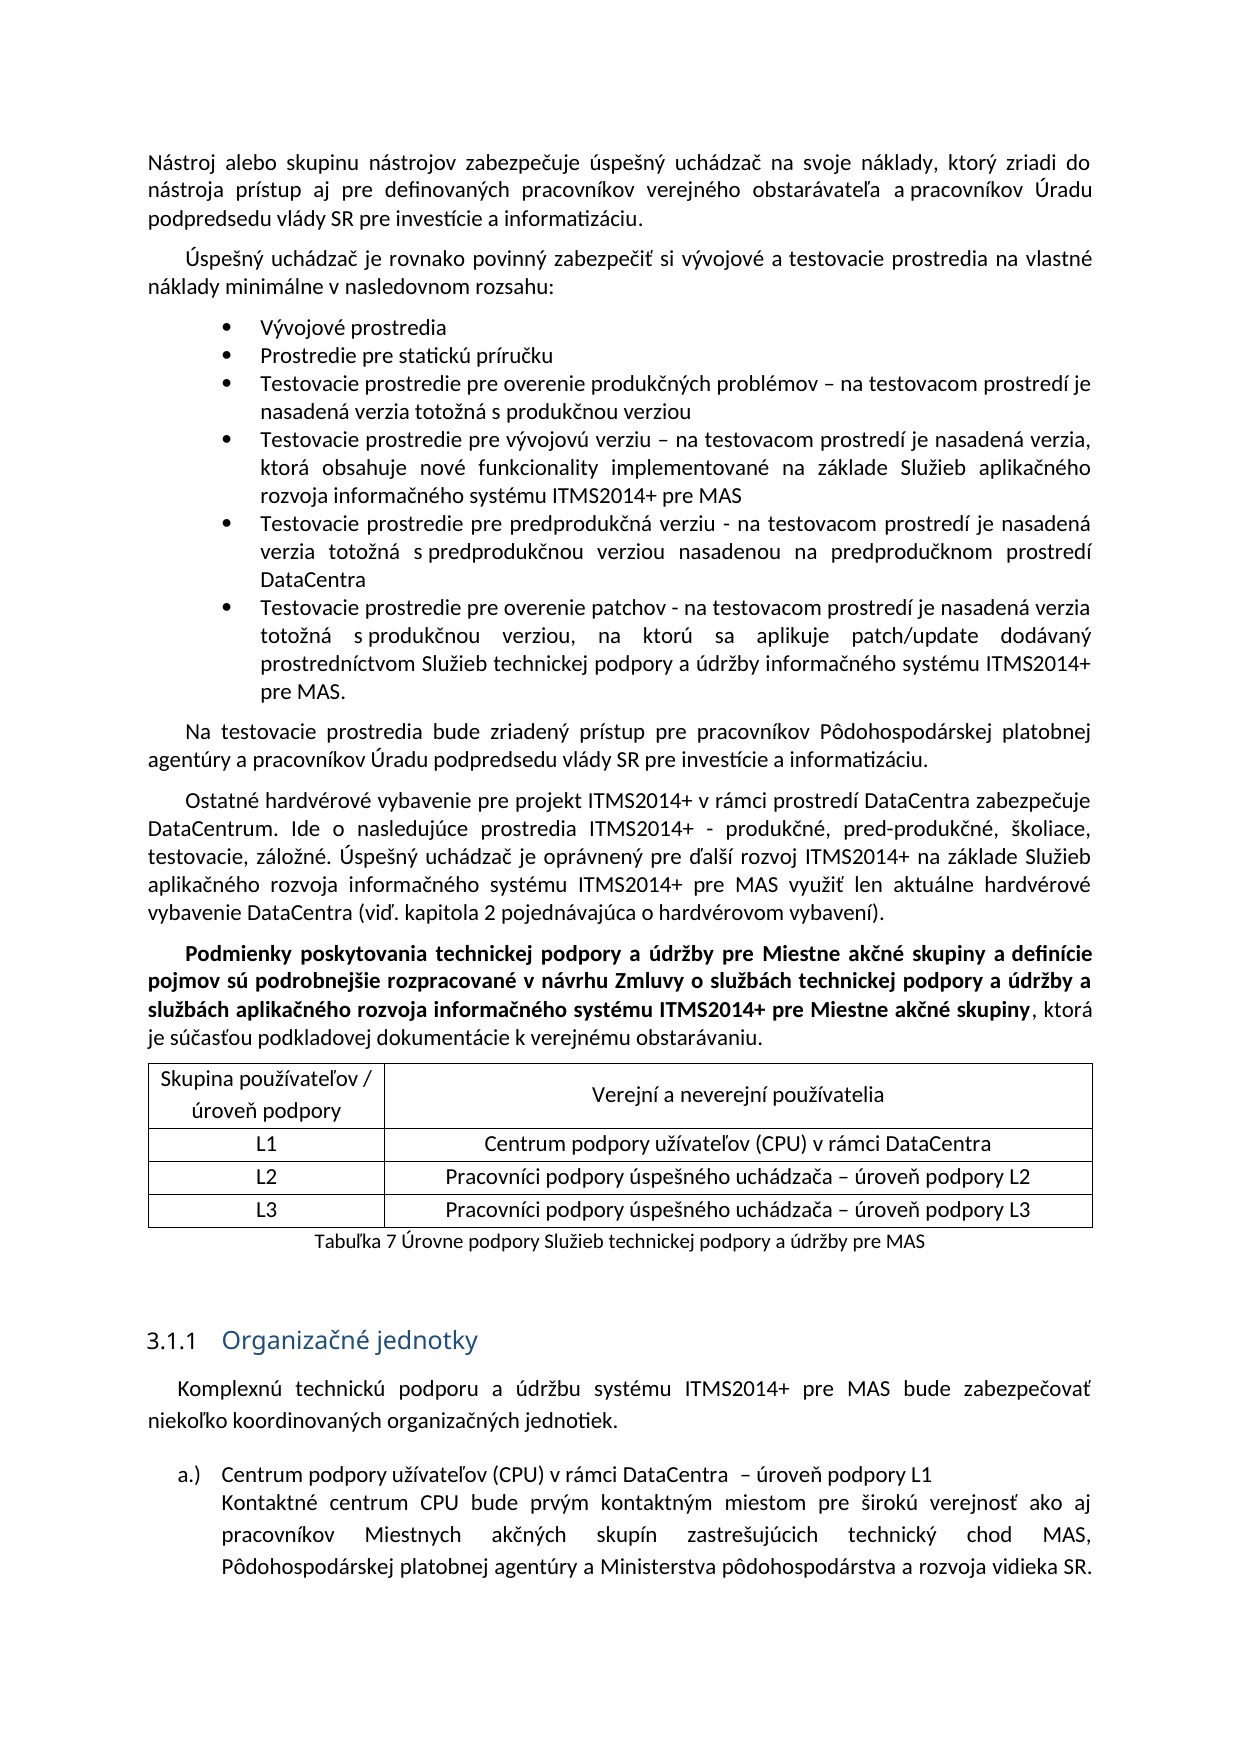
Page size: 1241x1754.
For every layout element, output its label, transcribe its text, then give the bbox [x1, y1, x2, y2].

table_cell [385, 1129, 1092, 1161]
list Testovacie prostredie pre overenie patchov - na testovacom prostredí je nasadená verzia totožná s produkčnou verziou, na ktorú sa aplikuje patch/update dodávaný prostredníctvom Služieb technickej podpory a údržby informačného systému ITMS2014+ pre MAS. [223, 593, 1093, 705]
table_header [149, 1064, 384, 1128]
list Vývojové prostredia [223, 313, 1093, 341]
text Tabuľka 7 Úrovne podpory Služieb technickej podpory a údržby pre MAS [148, 1228, 1093, 1253]
text Komplexnú technickú podporu a údržbu systému ITMS2014+ pre MAS bude zabezpečovať niekoľko koordinovaných organizačných jednotiek. [148, 1374, 1093, 1435]
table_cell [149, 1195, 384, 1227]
list Testovacie prostredie pre overenie produkčných problémov – na testovacom prostredí je nasadená verzia totožná s produkčnou verziou [223, 369, 1093, 425]
list Prostredie pre statickú príručku [223, 341, 1093, 369]
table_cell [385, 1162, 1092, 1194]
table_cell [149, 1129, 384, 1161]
text Ostatné hardvérové vybavenie pre projekt ITMS2014+ v rámci prostredí DataCentra zabezpečuje DataCentrum. Ide o nasledujúce prostredia ITMS2014+ - produkčné, pred-produkčné, školiace, testovacie, záložné. Úspešný uchádzač je oprávnený pre ďalší rozvoj ITMS2014+ na základe Služieb aplikačného rozvoja informačného systému ITMS2014+ pre MAS využiť len aktuálne hardvérové vybavenie DataCentra (viď. kapitola 2 pojednávajúca o hardvérovom vybavení). [148, 786, 1093, 926]
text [221, 1488, 1093, 1580]
text Na testovacie prostredia bude zriadený prístup pre pracovníkov Pôdohospodárskej platobnej agentúry a pracovníkov Úradu podpredsedu vlády SR pre investície a informatizáciu. [148, 717, 1093, 773]
text Podmienky poskytovania technickej podpory a údržby pre Miestne akčné skupiny a definície pojmov sú podrobnejšie rozpracované v návrhu Zmluvy o službách technickej podpory a údržby a službách aplikačného rozvoja informačného systému ITMS2014+ pre Miestne akčné skupiny, ktorá je súčasťou podkladovej dokumentácie k verejnému obstarávaniu. [148, 939, 1093, 1051]
list Testovacie prostredie pre vývojovú verziu – na testovacom prostredí je nasadená verzia, ktorá obsahuje nové funkcionality implementované na základe Služieb aplikačného rozvoja informačného systému ITMS2014+ pre MAS [223, 425, 1093, 509]
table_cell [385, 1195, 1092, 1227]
subtitle Organizačné jednotky [146, 1323, 1093, 1357]
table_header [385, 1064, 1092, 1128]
text Nástroj alebo skupinu nástrojov zabezpečuje úspešný uchádzač na svoje náklady, ktorý zriadi do nástroja prístup aj pre definovaných pracovníkov verejného obstarávateľa a pracovníkov Úradu podpredsedu vlády SR pre investície a informatizáciu. [148, 148, 1093, 232]
text Úspešný uchádzač je rovnako povinný zabezpečiť si vývojové a testovacie prostredia na vlastné náklady minimálne v nasledovnom rozsahu: [148, 244, 1093, 300]
list Centrum podpory užívateľov (CPU) v rámci DataCentra – úroveň podpory L1 [177, 1460, 1093, 1488]
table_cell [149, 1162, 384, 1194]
list Testovacie prostredie pre predprodukčná verziu - na testovacom prostredí je nasadená verzia totožná s predprodukčnou verziou nasadenou na predprodučknom prostredí DataCentra [223, 509, 1093, 593]
